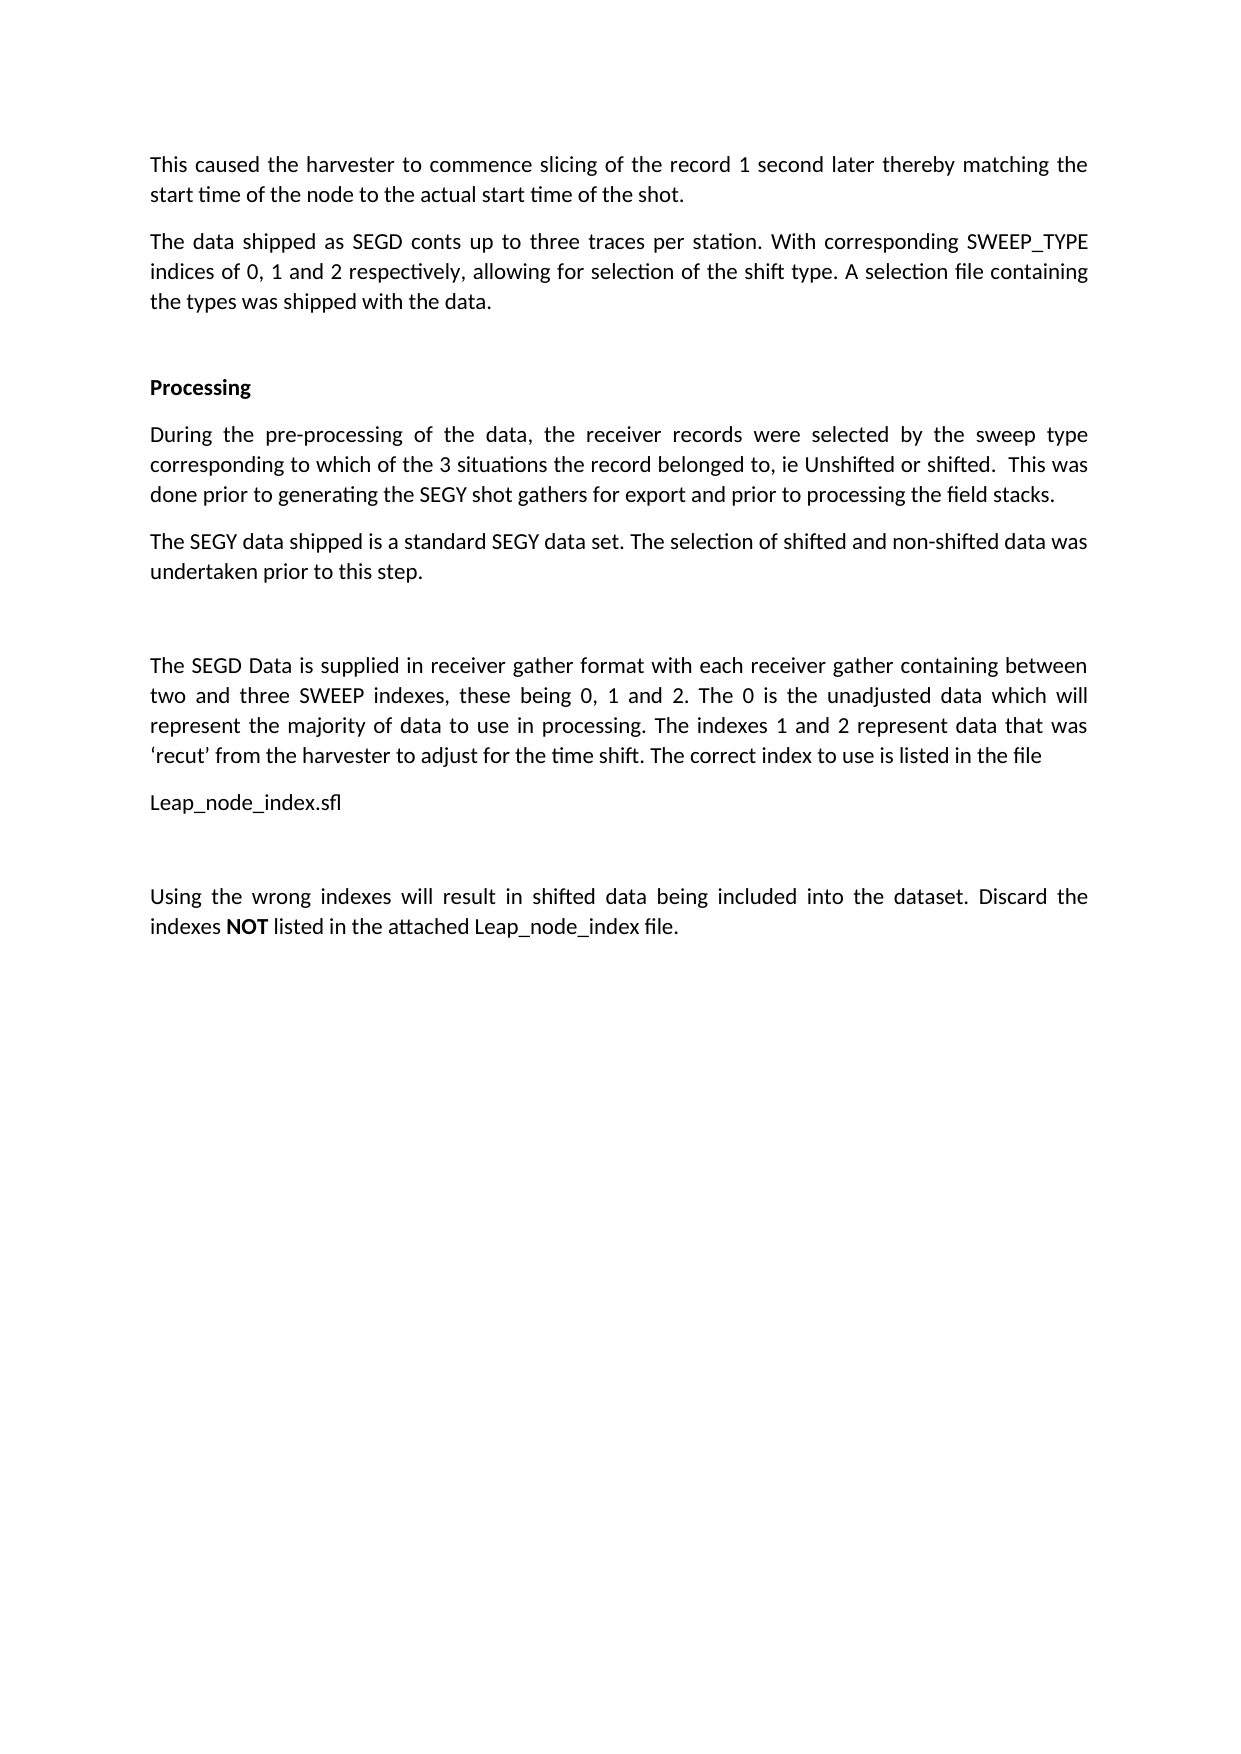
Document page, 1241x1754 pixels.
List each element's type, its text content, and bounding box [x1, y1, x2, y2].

text Using the wrong indexes will result in shifted data being included into the dataset. Discard the indexes NOT listed in the attached Leap_node_index file. [150, 882, 1090, 941]
text Leap_node_index.sfl [150, 788, 1090, 817]
text The data shipped as SEGD conts up to three traces per station. With corresponding SWEEP_TYPE indices of 0, 1 and 2 respectively, allowing for selection of the shift type. A selection file containing the types was shipped with the data. [150, 227, 1090, 316]
text This caused the harvester to commence slicing of the record 1 second later thereby matching the start time of the node to the actual start time of the shot. [150, 150, 1090, 208]
text The SEGD Data is supplied in receiver gather format with each receiver gather containing between two and three SWEEP indexes, these being 0, 1 and 2. The 0 is the unadjusted data which will represent the majority of data to use in processing. The indexes 1 and 2 represent data that was ‘recut’ from the harvester to adjust for the time shift. The correct index to use is listed in the file [150, 651, 1090, 770]
text The SEGY data shipped is a standard SEGY data set. The selection of shifted and non-shifted data was undertaken prior to this step. [150, 527, 1090, 585]
text During the pre-processing of the data, the receiver records were selected by the sweep type corresponding to which of the 3 situations the record belonged to, ie Unshifted or shifted. This was done prior to generating the SEGY shot gathers for export and prior to processing the field stacks. [150, 420, 1090, 508]
text Processing [150, 373, 1090, 401]
